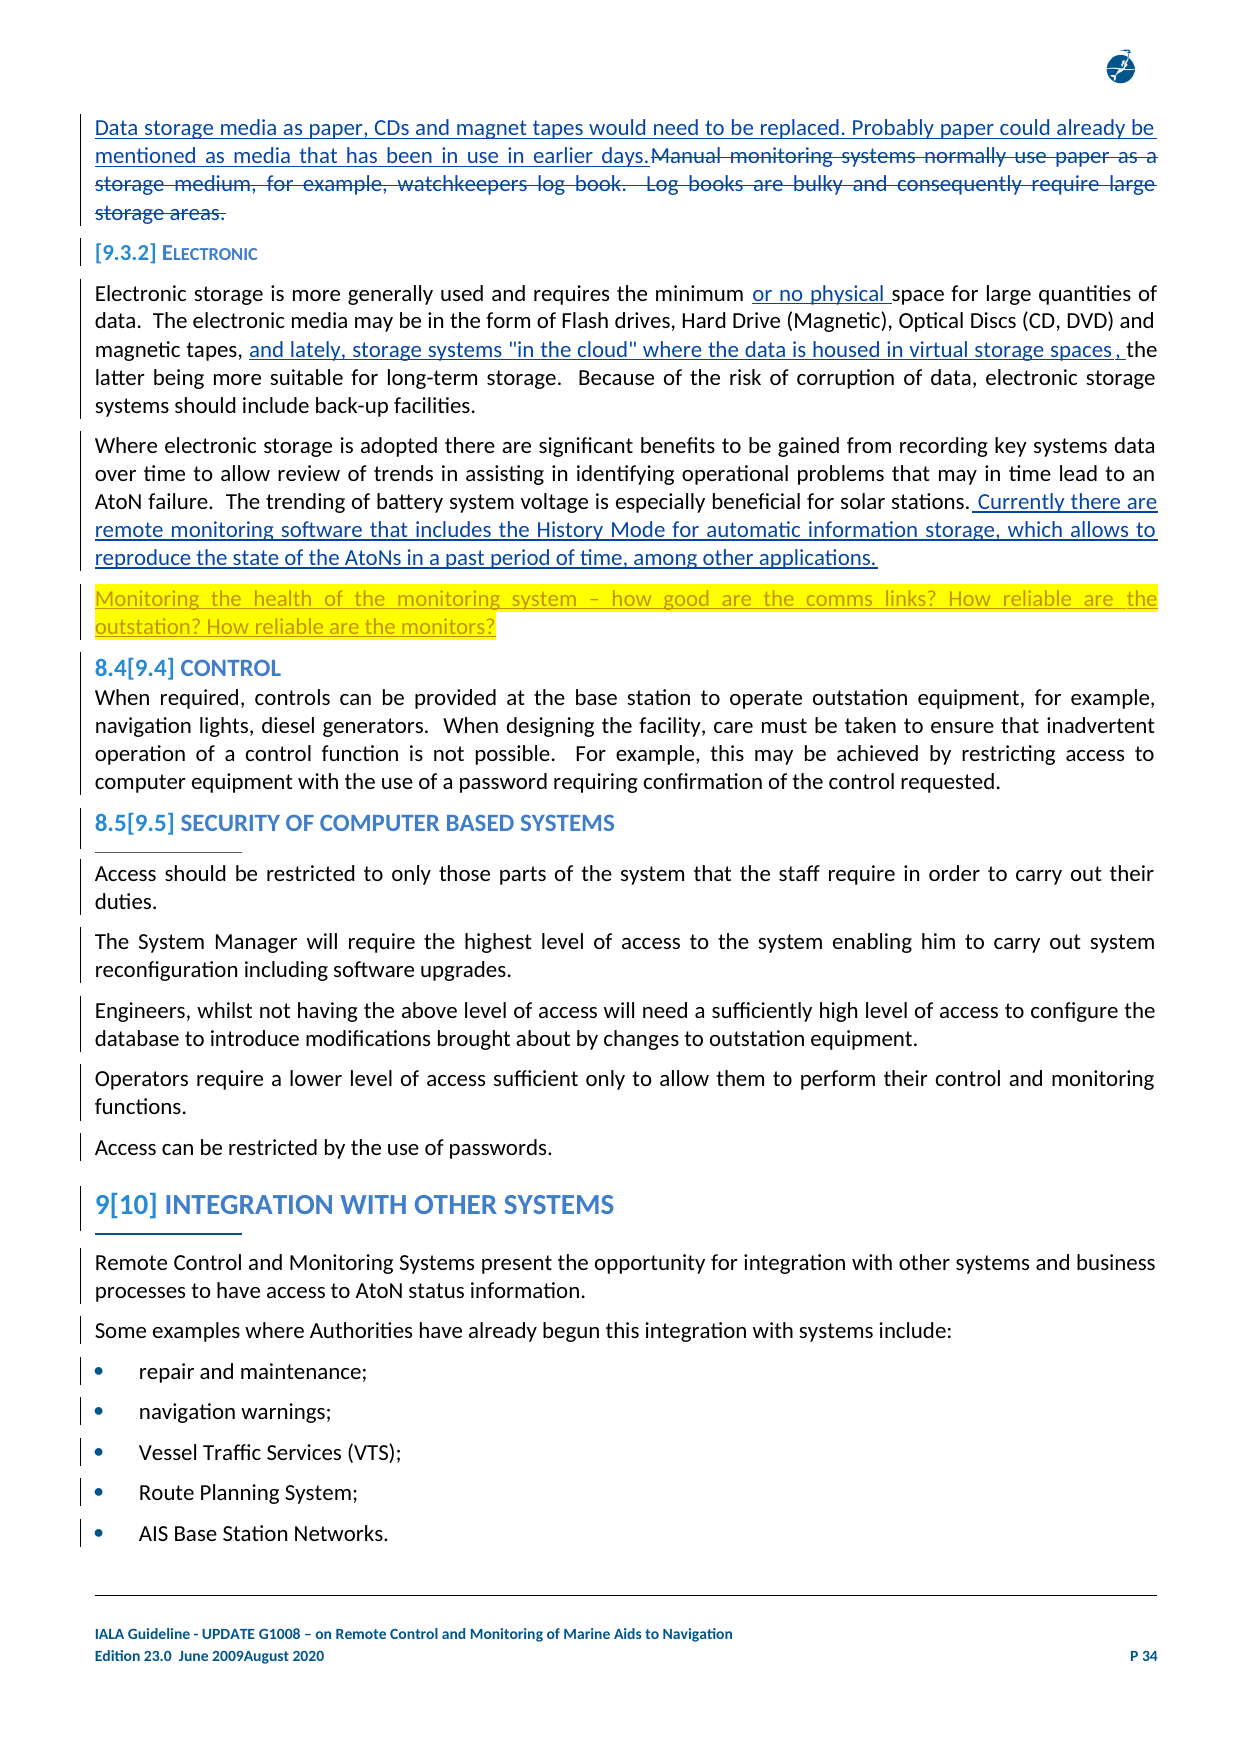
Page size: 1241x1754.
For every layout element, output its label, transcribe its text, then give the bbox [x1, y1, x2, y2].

picture [1075, 0, 1194, 118]
text Vessel Traffic Services (VTS); [94, 1438, 1157, 1466]
text The System Manager will require the highest level of access to the system enabling him to carry out system reconfiguration including software upgrades. [94, 927, 1157, 983]
text Access can be restricted by the use of passwords. [94, 1133, 1157, 1161]
text AIS Base Station Networks. [94, 1519, 1157, 1547]
text repair and maintenance; [94, 1357, 1157, 1385]
subtitle Control [94, 652, 1157, 683]
subtitle Security of Computer Based Systems [94, 807, 1157, 838]
text Access should be restricted to only those parts of the system that the staff require in order to carry out their duties. [94, 859, 1157, 915]
text navigation warnings; [94, 1397, 1157, 1425]
text Engineers, whilst not having the above level of access will need a sufficiently high level of access to configure the database to introduce modifications brought about by changes to outstation equipment. [94, 996, 1157, 1052]
text Route Planning System; [94, 1478, 1157, 1506]
text Some examples where Authorities have already begun this integration with systems include: [94, 1316, 1157, 1344]
text Where electronic storage is adopted there are significant benefits to be gained from recording key systems data over time to allow review of trends in assisting in identifying operational problems that may in time lead to an AtoN failure. The trending of battery system voltage is especially beneficial for solar stations. [94, 540, 1157, 571]
subtitle Electronic [94, 238, 1157, 266]
text When required, controls can be provided at the base station to operate outstation equipment, for example, navigation lights, diesel generators. When designing the facility, care must be taken to ensure that inadvertent operation of a control function is not possible. For example, this may be achieved by restricting access to computer equipment with the use of a password requiring confirmation of the control requested. [94, 683, 1157, 795]
subtitle INTEGRATION WITH OTHER SYSTEMS [94, 1186, 1157, 1222]
text Remote Control and Monitoring Systems present the opportunity for integration with other systems and business processes to have access to AtoN status information. [94, 1248, 1157, 1304]
text Operators require a lower level of access sufficient only to allow them to perform their control and monitoring functions. [94, 1064, 1157, 1121]
text Electronic storage is more generally used and requires the minimum space for large quantities of data. The electronic media may be in the form of Flash drives, Hard Drive (Magnetic), Optical Discs (CD, DVD) and magnetic tapes, the latter being more suitable for long-term storage. Because of the risk of corruption of data, electronic storage systems should include back-up facilities. [94, 279, 1157, 419]
text Where electronic storage is adopted there are significant benefits to be gained from recording key systems data over time to allow review of trends in assisting in identifying operational problems that may in time lead to an AtoN failure. The trending of battery system voltage is especially beneficial for solar stations. [94, 431, 1157, 539]
